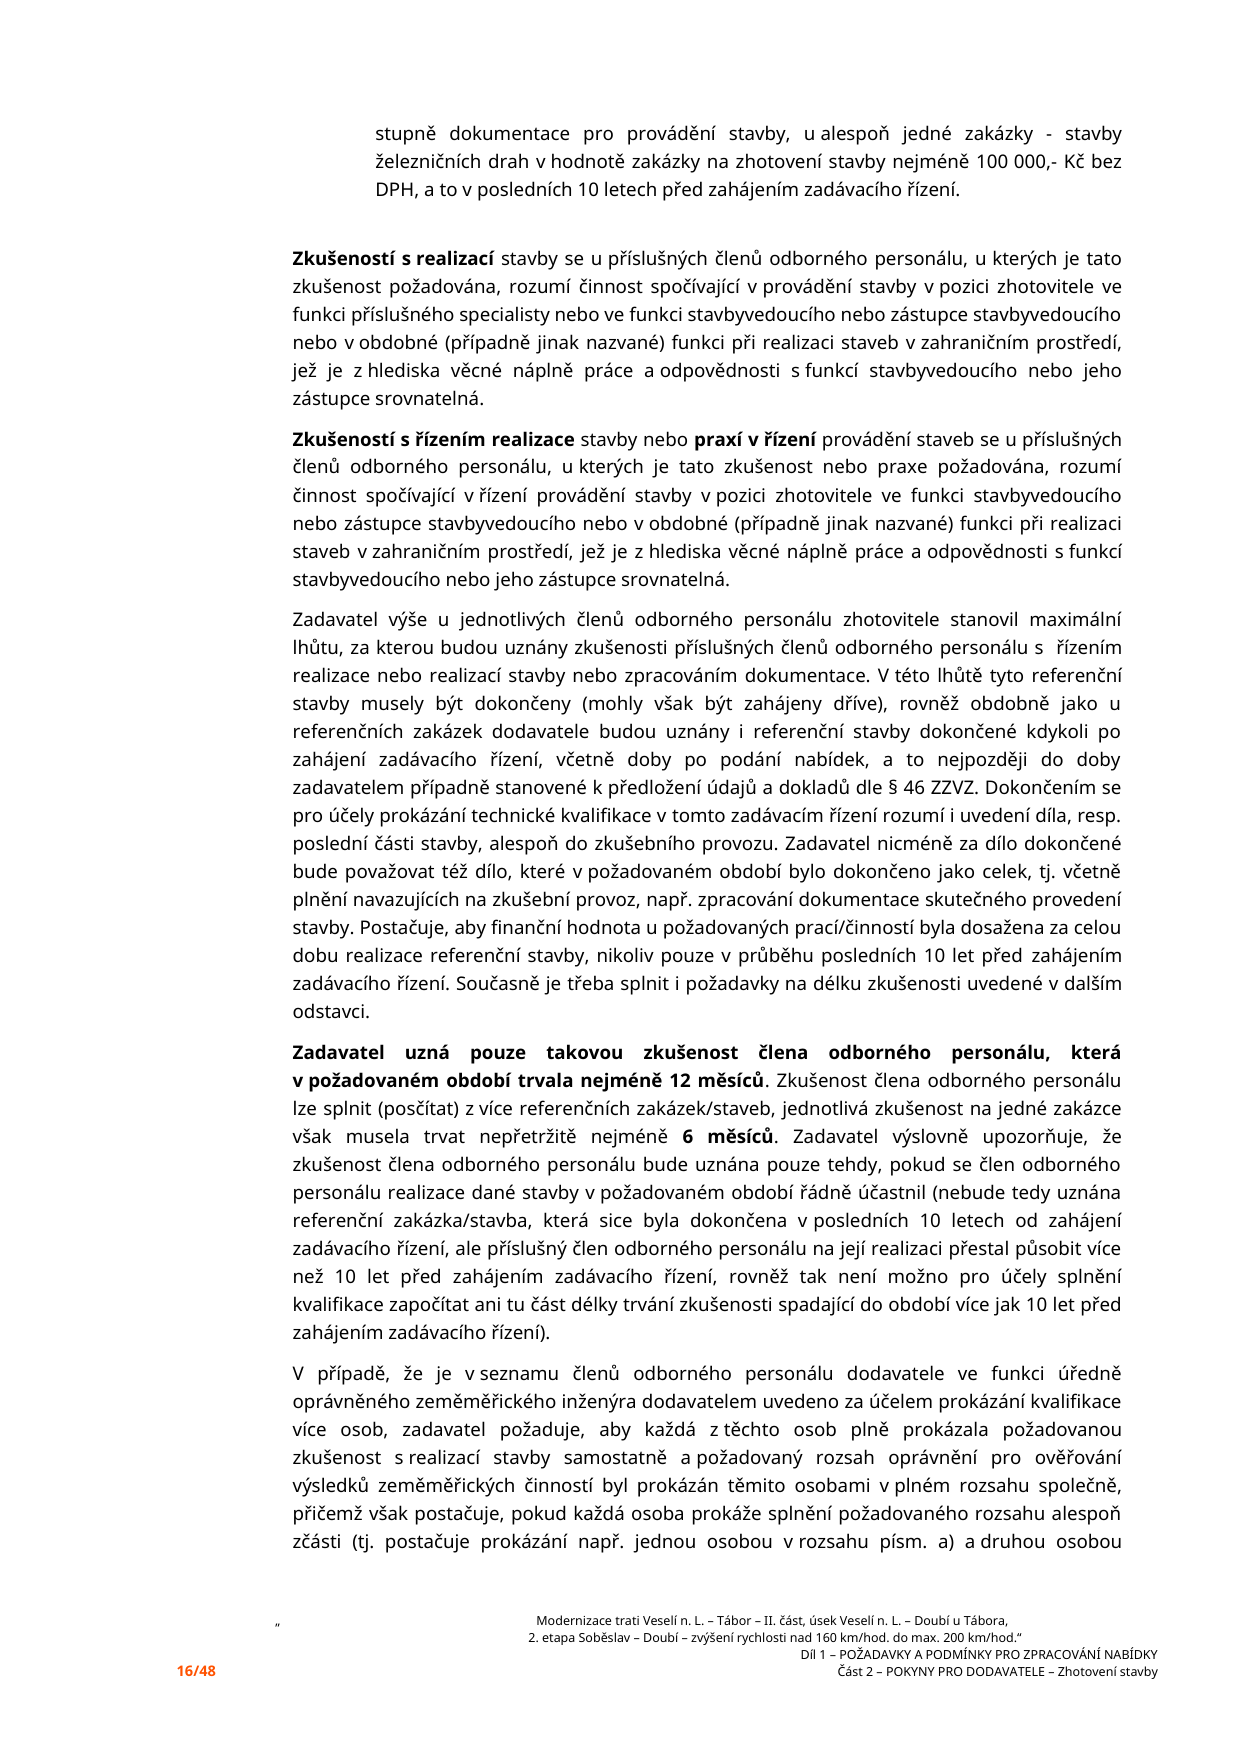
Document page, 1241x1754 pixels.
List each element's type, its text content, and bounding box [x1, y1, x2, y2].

text Zkušeností s řízením realizace stavby nebo praxí v řízení provádění staveb se u příslušných členů odborného personálu, u kterých je tato zkušenost nebo praxe požadována, rozumí činnost spočívající v řízení provádění stavby v pozici zhotovitele ve funkci stavbyvedoucího nebo zástupce stavbyvedoucího nebo v obdobné (případně jinak nazvané) funkci při realizaci staveb v zahraničním prostředí, jež je z hlediska věcné náplně práce a odpovědnosti s funkcí stavbyvedoucího nebo jeho zástupce srovnatelná. [292, 426, 1122, 591]
text Zkušeností s realizací stavby se u příslušných členů odborného personálu, u kterých je tato zkušenost požadována, rozumí činnost spočívající v provádění stavby v pozici zhotovitele ve funkci příslušného specialisty nebo ve funkci stavbyvedoucího nebo zástupce stavbyvedoucího nebo v obdobné (případně jinak nazvané) funkci při realizaci staveb v zahraničním prostředí, jež je z hlediska věcné náplně práce a odpovědnosti s funkcí stavbyvedoucího nebo jeho zástupce srovnatelná. [292, 245, 1122, 411]
text Zadavatel výše u jednotlivých členů odborného personálu zhotovitele stanovil maximální lhůtu, za kterou budou uznány zkušenosti příslušných členů odborného personálu s řízením realizace nebo realizací stavby nebo zpracováním dokumentace. V této lhůtě tyto referenční stavby musely být dokončeny (mohly však být zahájeny dříve), rovněž obdobně jako u referenčních zakázek dodavatele budou uznány i referenční stavby dokončené kdykoli po zahájení zadávacího řízení, včetně doby po podání nabídek, a to nejpozději do doby zadavatelem případně stanovené k předložení údajů a dokladů dle § 46 ZZVZ. Dokončením se pro účely prokázání technické kvalifikace v tomto zadávacím řízení rozumí i uvedení díla, resp. poslední části stavby, alespoň do zkušebního provozu. Zadavatel nicméně za dílo dokončené bude považovat též dílo, které v požadovaném období bylo dokončeno jako celek, tj. včetně plnění navazujících na zkušební provoz, např. zpracování dokumentace skutečného provedení stavby. Postačuje, aby finanční hodnota u požadovaných prací/činností byla dosažena za celou dobu realizace referenční stavby, nikoliv pouze v průběhu posledních 10 let před zahájením zadávacího řízení. Současně je třeba splnit i požadavky na délku zkušenosti uvedené v dalším odstavci. [292, 606, 1122, 1024]
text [328, 121, 1122, 202]
text Zadavatel uzná pouze takovou zkušenost člena odborného personálu, která v požadovaném období trvala nejméně 12 měsíců. Zkušenost člena odborného personálu lze splnit (posčítat) z více referenčních zakázek/staveb, jednotlivá zkušenost na jedné zakázce však musela trvat nepřetržitě nejméně 6 měsíců. Zadavatel výslovně upozorňuje, že zkušenost člena odborného personálu bude uznána pouze tehdy, pokud se člen odborného personálu realizace dané stavby v požadovaném období řádně účastnil (nebude tedy uznána referenční zakázka/stavba, která sice byla dokončena v posledních 10 letech od zahájení zadávacího řízení, ale příslušný člen odborného personálu na její realizaci přestal působit více než 10 let před zahájením zadávacího řízení, rovněž tak není možno pro účely splnění kvalifikace započítat ani tu část délky trvání zkušenosti spadající do období více jak 10 let před zahájením zadávacího řízení). [292, 1039, 1122, 1345]
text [292, 1360, 1122, 1554]
